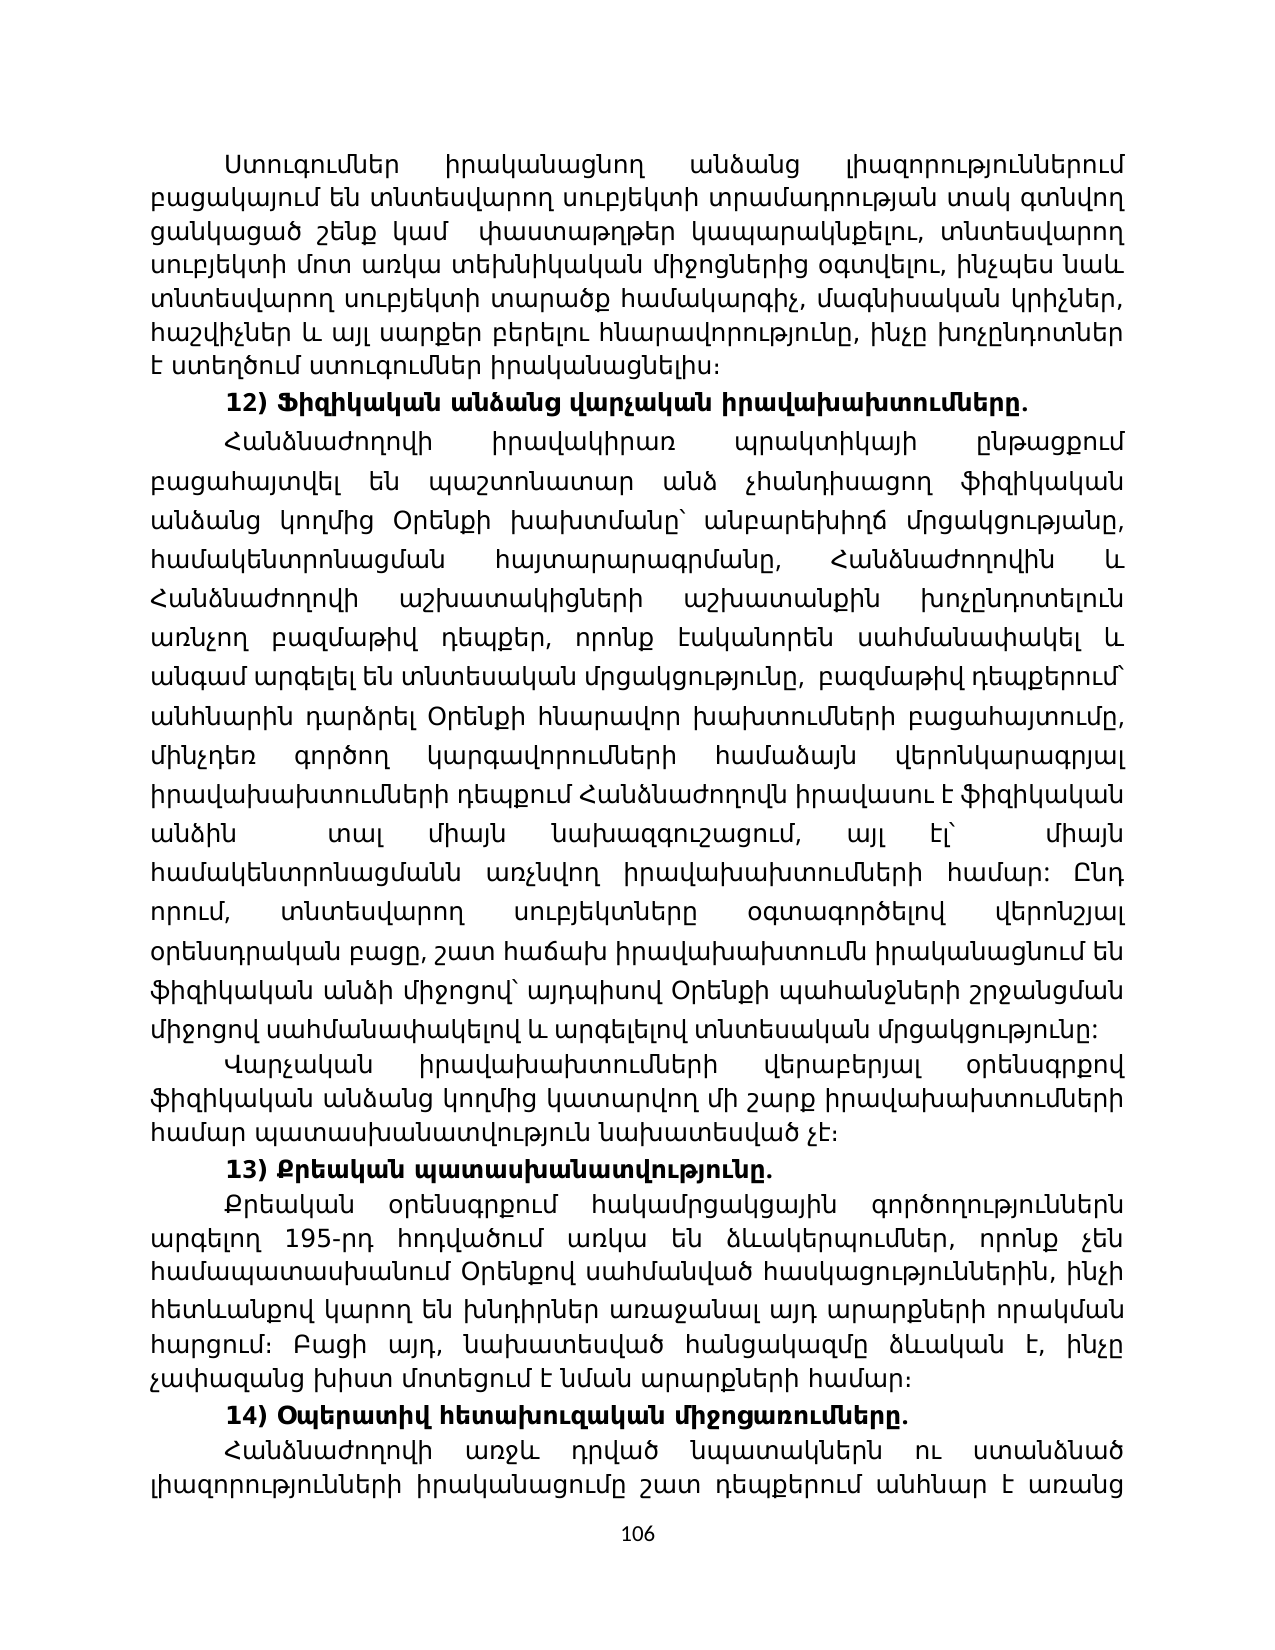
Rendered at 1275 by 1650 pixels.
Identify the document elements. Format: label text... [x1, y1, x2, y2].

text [150, 1436, 1125, 1499]
list 14) Օպերատիվ հետախուզական միջոցառումները. [150, 1397, 1125, 1431]
text Հանձնաժողովի իրավակիրառ պրակտիկայի ընթացքում բացահայտվել են պաշտոնատար անձ չհանդիսացող ֆիզիկական անձանց կողմից Օրենքի խախտմանը՝ անբարեխիղճ մրցակցությանը, համակենտրոնացման հայտարարագրմանը, Հանձնաժողովին և Հանձնաժողովի աշխատակիցների աշխատանքին խոչընդոտելուն առնչող բազմաթիվ դեպքեր, որոնք էականորեն սահմանափակել և անգամ արգելել են տնտեսական մրցակցությունը, բազմաթիվ դեպքերում՝ անհնարին դարձրել Օրենքի հնարավոր խախտումների բացահայտումը, մինչդեռ գործող կարգավորումների համաձայն վերոնկարագրյալ իրավախախտումների դեպքում Հանձնաժողովն իրավասու է ֆիզիկական անձին տալ միայն նախազգուշացում, այլ էլ՝ միայն համակենտրոնացմանն առչնվող իրավախախտումների համար: Ընդ որում, տնտեսվարող սուբյեկտները օգտագործելով վերոնշյալ օրենսդրական բացը, շատ հաճախ իրավախախտումն իրականացնում են ֆիզիկական անձի միջոցով՝ այդպիսով Օրենքի պահանջների շրջանցման միջոցով սահմանափակելով և արգելելով տնտեսական մրցակցությունը: [150, 424, 1125, 1046]
list 12) Ֆիզիկական անձանց վարչական իրավախախտումները. [150, 385, 1125, 419]
text Քրեական օրենսգրքում հակամրցակցային գործողություններն արգելող 195-րդ հոդվածում առկա են ձևակերպումներ, որոնք չեն համապատասխանում Օրենքով սահմանված հասկացություններին, ինչի հետևանքով կարող են խնդիրներ առաջանալ այդ արարքների որակման հարցում։ Բացի այդ, նախատեսված հանցակազմը ձևական է, ինչը չափազանց խիստ մոտեցում է նման արարքների համար։ [150, 1190, 1125, 1393]
text Ստուգումներ իրականացնող անձանց լիազորություններում բացակայում են տնտեսվարող սուբյեկտի տրամադրության տակ գտնվող ցանկացած շենք կամ փաստաթղթեր կապարակնքելու, տնտեսվարող սուբյեկտի մոտ առկա տեխնիկական միջոցներից օգտվելու, ինչպես նաև տնտեսվարող սուբյեկտի տարածք համակարգիչ, մագնիսական կրիչներ, հաշվիչներ և այլ սարքեր բերելու հնարավորությունը, ինչը խոչընդոտներ է ստեղծում ստուգումներ իրականացնելիս։ [150, 150, 1125, 380]
list 13) Քրեական պատասխանատվությունը. [150, 1151, 1125, 1185]
text Վարչական իրավախախտումների վերաբերյալ օրենսգրքով ֆիզիկական անձանց կողմից կատարվող մի շարք իրավախախտումների համար պատասխանատվություն նախատեսված չէ։ [150, 1051, 1125, 1147]
